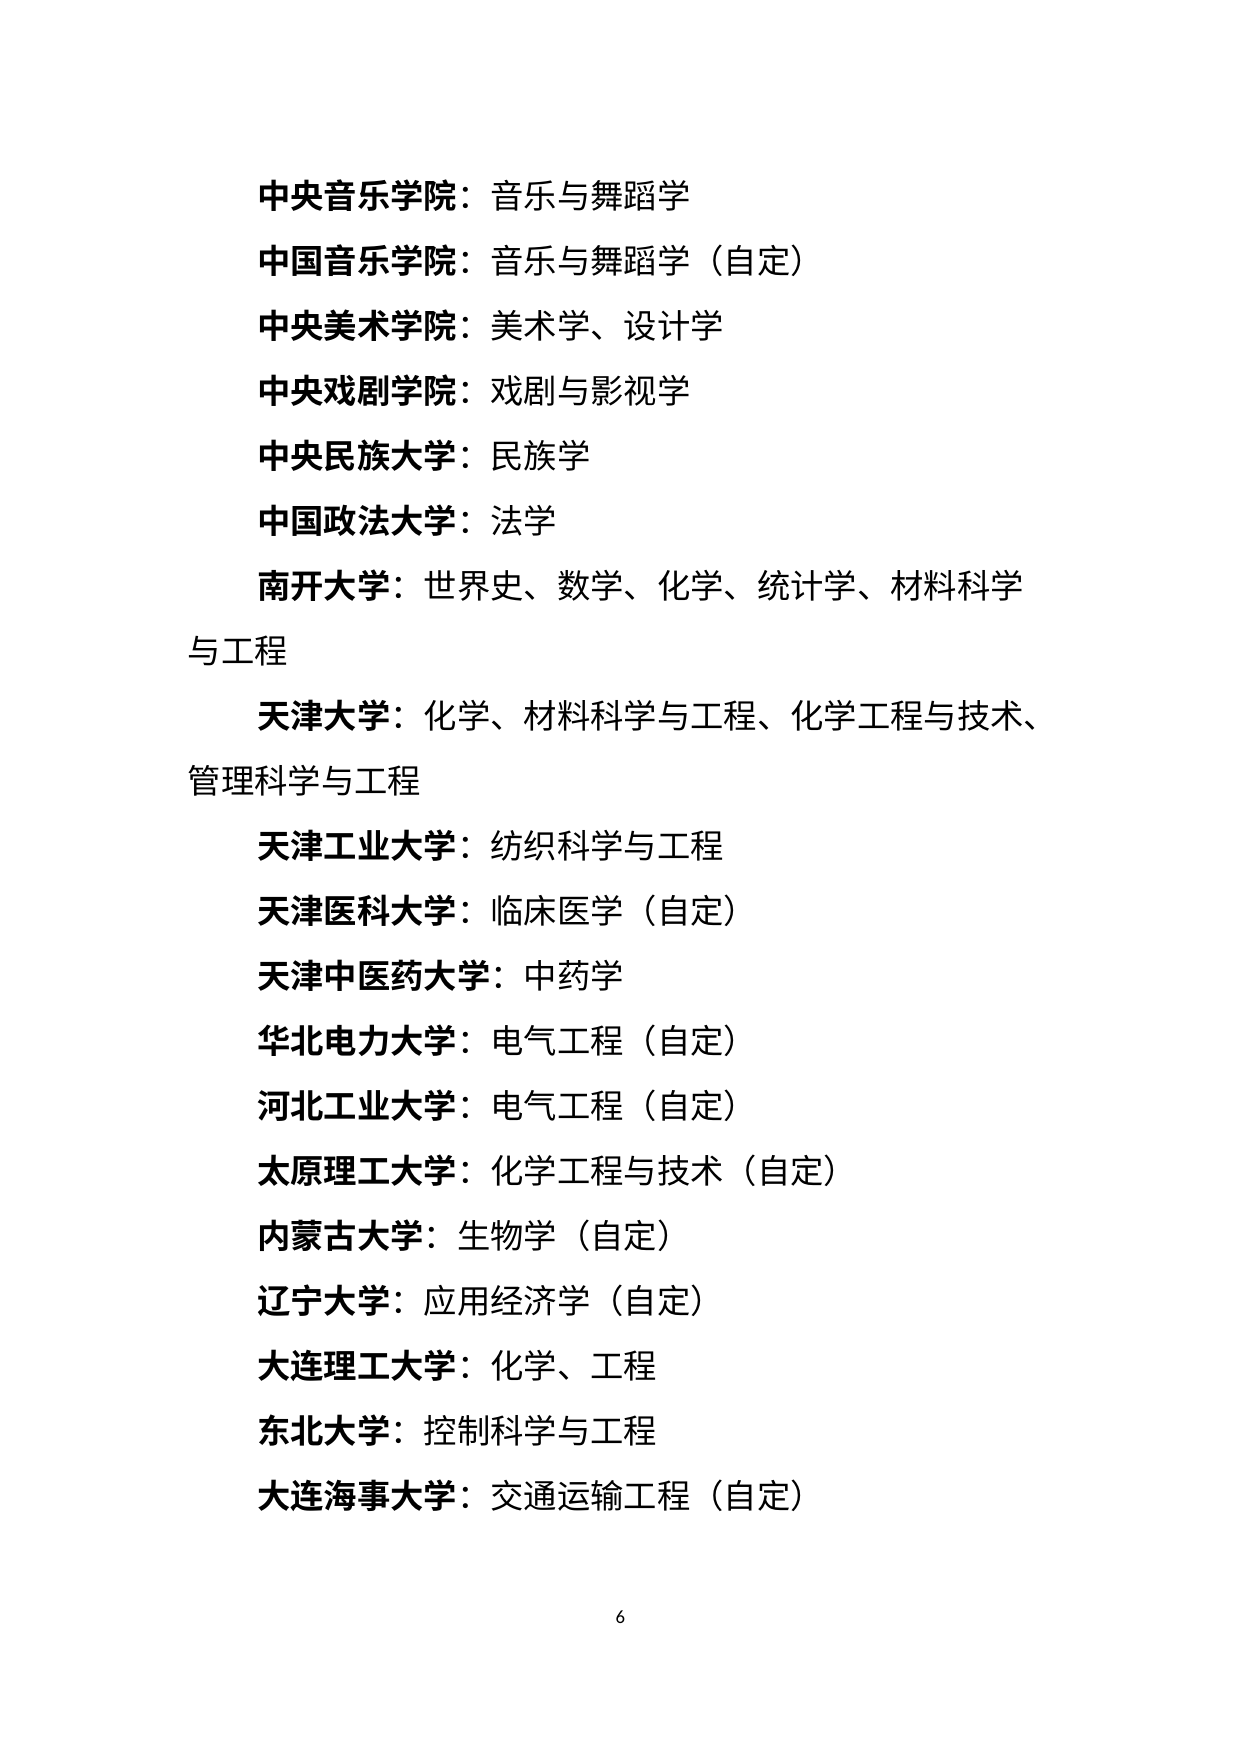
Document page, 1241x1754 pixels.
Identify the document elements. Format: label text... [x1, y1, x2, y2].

text 内蒙古大学：生物学（自定） [187, 1202, 1053, 1267]
text 中国政法大学：法学 [187, 487, 1053, 552]
text 中央民族大学：民族学 [187, 422, 1053, 487]
text 南开大学：世界史、数学、化学、统计学、材料科学与工程 [187, 552, 1053, 682]
text 天津工业大学：纺织科学与工程 [187, 812, 1053, 877]
text 大连海事大学：交通运输工程（自定） [187, 1462, 1053, 1527]
text 太原理工大学：化学工程与技术（自定） [187, 1137, 1053, 1202]
text 大连理工大学：化学、工程 [187, 1332, 1053, 1397]
text 中央美术学院：美术学、设计学 [187, 292, 1053, 357]
text 东北大学：控制科学与工程 [187, 1397, 1053, 1462]
text 华北电力大学：电气工程（自定） [187, 1007, 1053, 1072]
text 中国音乐学院：音乐与舞蹈学（自定） [187, 227, 1053, 292]
text 天津大学：化学、材料科学与工程、化学工程与技术、管理科学与工程 [187, 682, 1053, 812]
text 中央戏剧学院：戏剧与影视学 [187, 357, 1053, 422]
text 天津医科大学：临床医学（自定） [187, 877, 1053, 942]
text 中央音乐学院：音乐与舞蹈学 [187, 162, 1053, 227]
text 河北工业大学：电气工程（自定） [187, 1072, 1053, 1137]
text 天津中医药大学：中药学 [187, 942, 1053, 1007]
text 辽宁大学：应用经济学（自定） [187, 1267, 1053, 1332]
